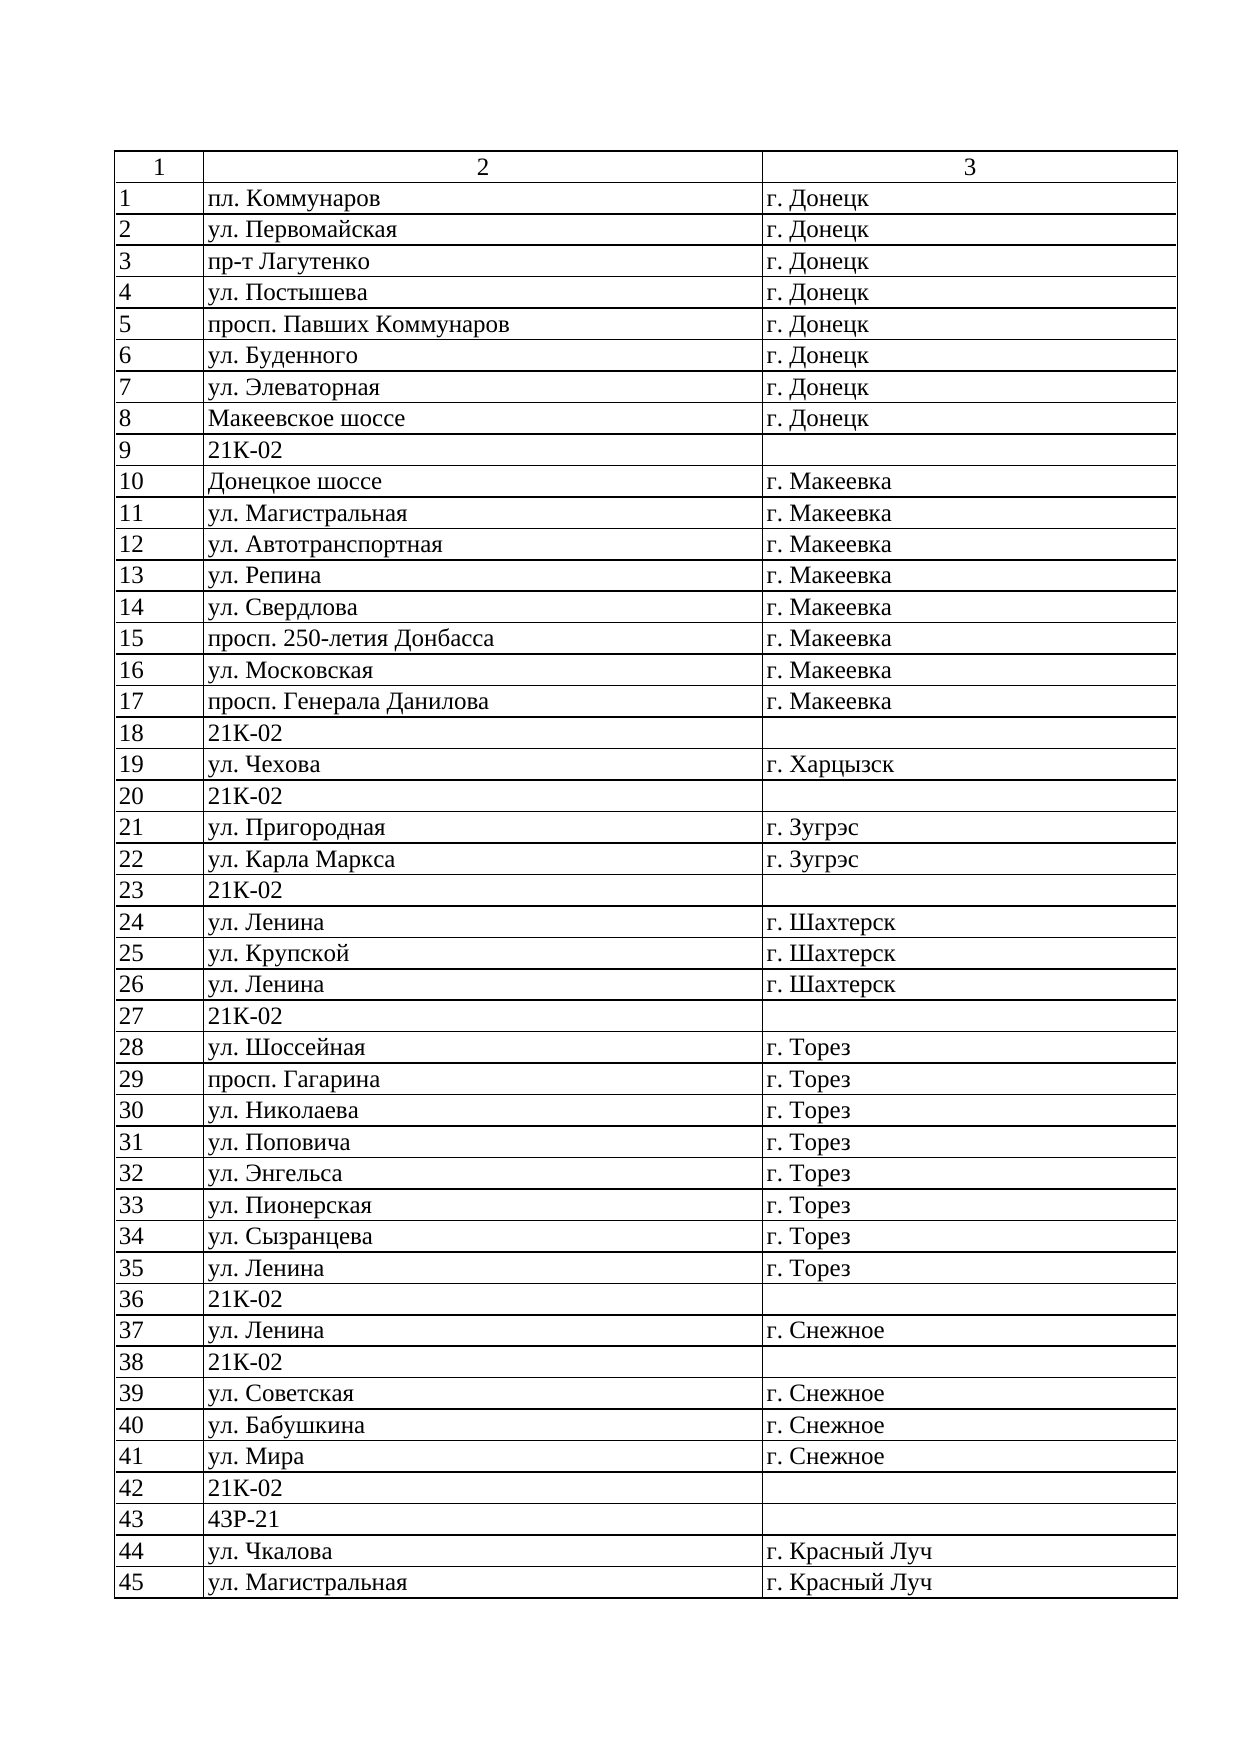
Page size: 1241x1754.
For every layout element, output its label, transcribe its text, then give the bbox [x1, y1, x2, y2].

table_cell 18 [115, 717, 203, 748]
table_cell 21К-02 [204, 1284, 762, 1314]
table_cell 4 [115, 277, 203, 307]
table_cell 20 [115, 780, 203, 811]
table_cell 2 [115, 214, 203, 244]
table_cell ул. Московская [204, 655, 762, 685]
table_cell г. Красный Луч [763, 1534, 1177, 1566]
table_cell 21К-02 [204, 781, 762, 811]
table_cell 35 [115, 1252, 203, 1282]
table_cell ул. Ленина [204, 1316, 762, 1345]
table_cell 14 [115, 591, 203, 622]
table_cell ул. Бабушкина [204, 1410, 762, 1440]
table_cell 21К-02 [204, 435, 762, 464]
table_cell 7 [115, 371, 203, 402]
table_cell ул. Репина [204, 561, 762, 590]
table_cell г. Зугрэс [763, 811, 1177, 842]
table_cell 24 [115, 906, 203, 936]
table_cell г. Торез [763, 1125, 1177, 1157]
table_cell ул. Пионерская [204, 1190, 762, 1219]
table_cell 8 [115, 403, 203, 433]
table_cell ул. Советская [204, 1378, 762, 1408]
table_cell г. Шахтерск [763, 905, 1177, 936]
table_cell 15 [115, 623, 203, 653]
table_cell г. Макеевка [763, 465, 1177, 496]
table_cell ул. Мира [204, 1441, 762, 1471]
table_cell 13 [115, 560, 203, 590]
table_cell 42 [115, 1472, 203, 1503]
table_cell ул. Энгельса [204, 1158, 762, 1188]
table_cell 3 [115, 245, 203, 276]
table_cell ул. Свердлова [204, 592, 762, 622]
table_cell 1 [115, 183, 203, 213]
table_cell 21К-02 [204, 718, 762, 748]
table_cell ул. Шоссейная [204, 1032, 762, 1062]
table_cell [763, 1345, 1177, 1377]
table_cell 10 [115, 466, 203, 496]
table_cell ул. Поповича [204, 1127, 762, 1157]
table_cell 2 [204, 152, 762, 181]
table_cell ул. Чкалова [204, 1536, 762, 1566]
table_cell ул. Магистральная [204, 498, 762, 527]
table_cell [763, 999, 1177, 1031]
table_cell 26 [115, 969, 203, 999]
table_cell 43 [115, 1504, 203, 1534]
table_cell [763, 1471, 1177, 1503]
table_cell 16 [115, 654, 203, 685]
table_cell г. Донецк [763, 244, 1177, 276]
table_cell 39 [115, 1378, 203, 1408]
table_cell [763, 874, 1177, 905]
table_cell г. Донецк [763, 402, 1177, 433]
table_cell г. Красный Луч [763, 1566, 1177, 1597]
table_cell 41 [115, 1441, 203, 1471]
table_cell г. Макеевка [763, 590, 1177, 622]
table_cell ул. Магистральная [204, 1567, 762, 1597]
table_cell г. Макеевка [763, 653, 1177, 685]
table_cell г. Снежное [763, 1440, 1177, 1471]
table_cell ул. Сызранцева [204, 1221, 762, 1251]
table_cell г. Торез [763, 1094, 1177, 1125]
table_cell 28 [115, 1032, 203, 1062]
table_cell 30 [115, 1095, 203, 1125]
table_cell ул. Автотранспортная [204, 529, 762, 559]
table_cell Донецкое шоссе [204, 466, 762, 496]
table_cell 17 [115, 686, 203, 716]
table_cell г. Зугрэс [763, 842, 1177, 873]
table_cell г. Донецк [763, 276, 1177, 307]
table_cell 5 [115, 308, 203, 339]
table_cell 21 [115, 812, 203, 842]
table_cell г. Снежное [763, 1408, 1177, 1440]
table_cell ул. Ленина [204, 907, 762, 936]
table_cell 19 [115, 749, 203, 779]
table_cell 11 [115, 497, 203, 527]
table_cell [763, 1503, 1177, 1534]
table_cell г. Торез [763, 1062, 1177, 1094]
table_cell пр-т Лагутенко [204, 246, 762, 276]
table_cell г. Шахтерск [763, 968, 1177, 999]
table_cell [763, 1283, 1177, 1314]
table_cell ул. Николаева [204, 1095, 762, 1125]
table_cell Макеевское шоссе [204, 403, 762, 433]
table_cell пл. Коммунаров [204, 183, 762, 213]
table_cell 25 [115, 938, 203, 968]
table_cell ул. Ленина [204, 1253, 762, 1282]
table_cell ул. Чехова [204, 749, 762, 779]
table_cell ул. Первомайская [204, 215, 762, 244]
table_cell [763, 779, 1177, 811]
table_cell ул. Элеваторная [204, 372, 762, 402]
table_cell 3 [763, 152, 1177, 181]
table_cell [763, 716, 1177, 748]
table_cell 34 [115, 1221, 203, 1251]
table_cell г. Макеевка [763, 559, 1177, 590]
table_cell 1 [115, 152, 203, 181]
table_cell ул. Ленина [204, 970, 762, 999]
table_cell 27 [115, 1000, 203, 1031]
table_cell 33 [115, 1189, 203, 1219]
table_cell ул. Постышева [204, 277, 762, 307]
table_cell 29 [115, 1063, 203, 1094]
table_cell г. Торез [763, 1157, 1177, 1188]
table_cell ул. Пригородная [204, 812, 762, 842]
table_cell 21К-02 [204, 875, 762, 905]
table_cell 23 [115, 875, 203, 905]
table_cell 21К-02 [204, 1001, 762, 1031]
table_cell 21К-02 [204, 1473, 762, 1503]
table_cell 37 [115, 1315, 203, 1345]
table_cell 21К-02 [204, 1347, 762, 1377]
table_cell ул. Крупской [204, 938, 762, 968]
table_cell 31 [115, 1126, 203, 1157]
table_cell г. Донецк [763, 181, 1177, 213]
table_cell просп. Гагарина [204, 1064, 762, 1094]
table_cell 22 [115, 843, 203, 873]
table_cell ул. Карла Маркса [204, 844, 762, 873]
table_cell 38 [115, 1346, 203, 1377]
table_cell 12 [115, 529, 203, 559]
table_cell г. Донецк [763, 307, 1177, 339]
table_cell г. Макеевка [763, 528, 1177, 559]
table_cell просп. 250-летия Донбасса [204, 623, 762, 653]
table_cell ул. Буденного [204, 340, 762, 370]
table_cell г. Донецк [763, 213, 1177, 244]
table_cell г. Снежное [763, 1314, 1177, 1345]
table_cell г. Шахтерск [763, 936, 1177, 968]
table_cell 44 [115, 1535, 203, 1566]
table_cell г. Торез [763, 1220, 1177, 1251]
table_cell г. Донецк [763, 370, 1177, 402]
table_cell 6 [115, 340, 203, 370]
table_cell 40 [115, 1409, 203, 1440]
table_cell 32 [115, 1158, 203, 1188]
table_cell г. Макеевка [763, 685, 1177, 716]
table_cell г. Торез [763, 1251, 1177, 1282]
table_cell 36 [115, 1284, 203, 1314]
table_cell г. Торез [763, 1031, 1177, 1062]
table_cell просп. Павших Коммунаров [204, 309, 762, 339]
table_cell 9 [115, 434, 203, 464]
table_cell г. Макеевка [763, 496, 1177, 527]
table_cell 45 [115, 1567, 203, 1597]
table_cell г. Донецк [763, 339, 1177, 370]
table_cell г. Снежное [763, 1377, 1177, 1408]
table_cell г. Макеевка [763, 622, 1177, 653]
table_cell г. Торез [763, 1188, 1177, 1219]
table_cell просп. Генерала Данилова [204, 686, 762, 716]
table_cell 43Р-21 [204, 1504, 762, 1534]
table_cell [763, 433, 1177, 464]
table_cell г. Харцызск [763, 748, 1177, 779]
